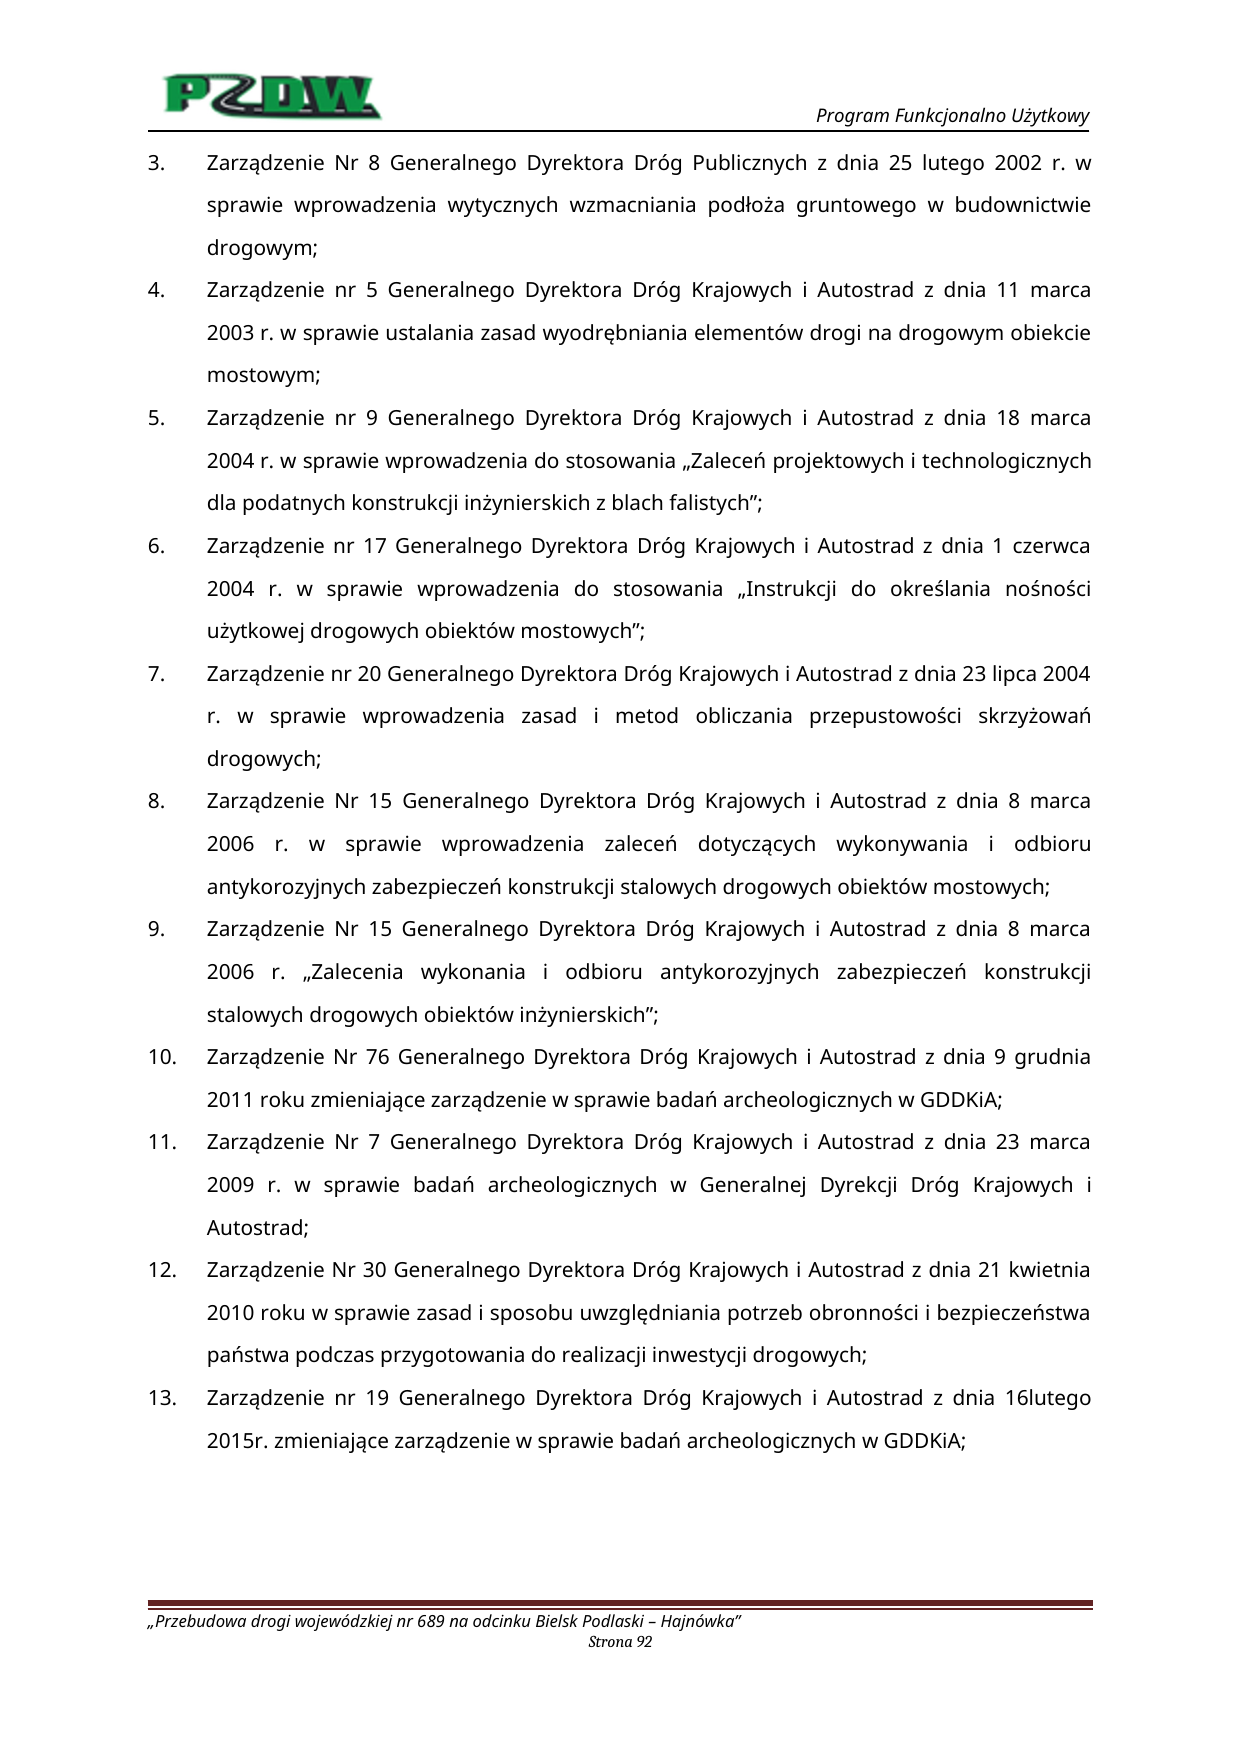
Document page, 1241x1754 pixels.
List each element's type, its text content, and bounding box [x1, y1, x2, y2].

list Zarządzenie Nr 15 Generalnego Dyrektora Dróg Krajowych i Autostrad z dnia 8 marca 2006 r. „Zalecenia wykonania i odbioru antykorozyjnych zabezpieczeń konstrukcji stalowych drogowych obiektów inżynierskich”; [148, 914, 1093, 1028]
list Zarządzenie Nr 7 Generalnego Dyrektora Dróg Krajowych i Autostrad z dnia 23 marca 2009 r. w sprawie badań archeologicznych w Generalnej Dyrekcji Dróg Krajowych i Autostrad; [148, 1127, 1093, 1241]
list Zarządzenie nr 5 Generalnego Dyrektora Dróg Krajowych i Autostrad z dnia 11 marca 2003 r. w sprawie ustalania zasad wyodrębniania elementów drogi na drogowym obiekcie mostowym; [148, 275, 1093, 389]
list Zarządzenie Nr 76 Generalnego Dyrektora Dróg Krajowych i Autostrad z dnia 9 grudnia 2011 roku zmieniające zarządzenie w sprawie badań archeologicznych w GDDKiA; [148, 1042, 1093, 1113]
list Zarządzenie nr 9 Generalnego Dyrektora Dróg Krajowych i Autostrad z dnia 18 marca 2004 r. w sprawie wprowadzenia do stosowania „Zaleceń projektowych i technologicznych dla podatnych konstrukcji inżynierskich z blach falistych”; [148, 403, 1093, 517]
list Zarządzenie nr 20 Generalnego Dyrektora Dróg Krajowych i Autostrad z dnia 23 lipca 2004 r. w sprawie wprowadzenia zasad i metod obliczania przepustowości skrzyżowań drogowych; [148, 659, 1093, 772]
list Zarządzenie nr 19 Generalnego Dyrektora Dróg Krajowych i Autostrad z dnia 16lutego 2015r. zmieniające zarządzenie w sprawie badań archeologicznych w GDDKiA; [148, 1383, 1093, 1454]
list Zarządzenie Nr 30 Generalnego Dyrektora Dróg Krajowych i Autostrad z dnia 21 kwietnia 2010 roku w sprawie zasad i sposobu uwzględniania potrzeb obronności i bezpieczeństwa państwa podczas przygotowania do realizacji inwestycji drogowych; [148, 1255, 1093, 1369]
list Zarządzenie Nr 8 Generalnego Dyrektora Dróg Publicznych z dnia 25 lutego 2002 r. w sprawie wprowadzenia wytycznych wzmacniania podłoża gruntowego w budownictwie drogowym; [148, 148, 1093, 261]
picture [159, 61, 389, 130]
list Zarządzenie Nr 15 Generalnego Dyrektora Dróg Krajowych i Autostrad z dnia 8 marca 2006 r. w sprawie wprowadzenia zaleceń dotyczących wykonywania i odbioru antykorozyjnych zabezpieczeń konstrukcji stalowych drogowych obiektów mostowych; [148, 787, 1093, 900]
list Zarządzenie nr 17 Generalnego Dyrektora Dróg Krajowych i Autostrad z dnia 1 czerwca 2004 r. w sprawie wprowadzenia do stosowania „Instrukcji do określania nośności użytkowej drogowych obiektów mostowych”; [148, 531, 1093, 645]
